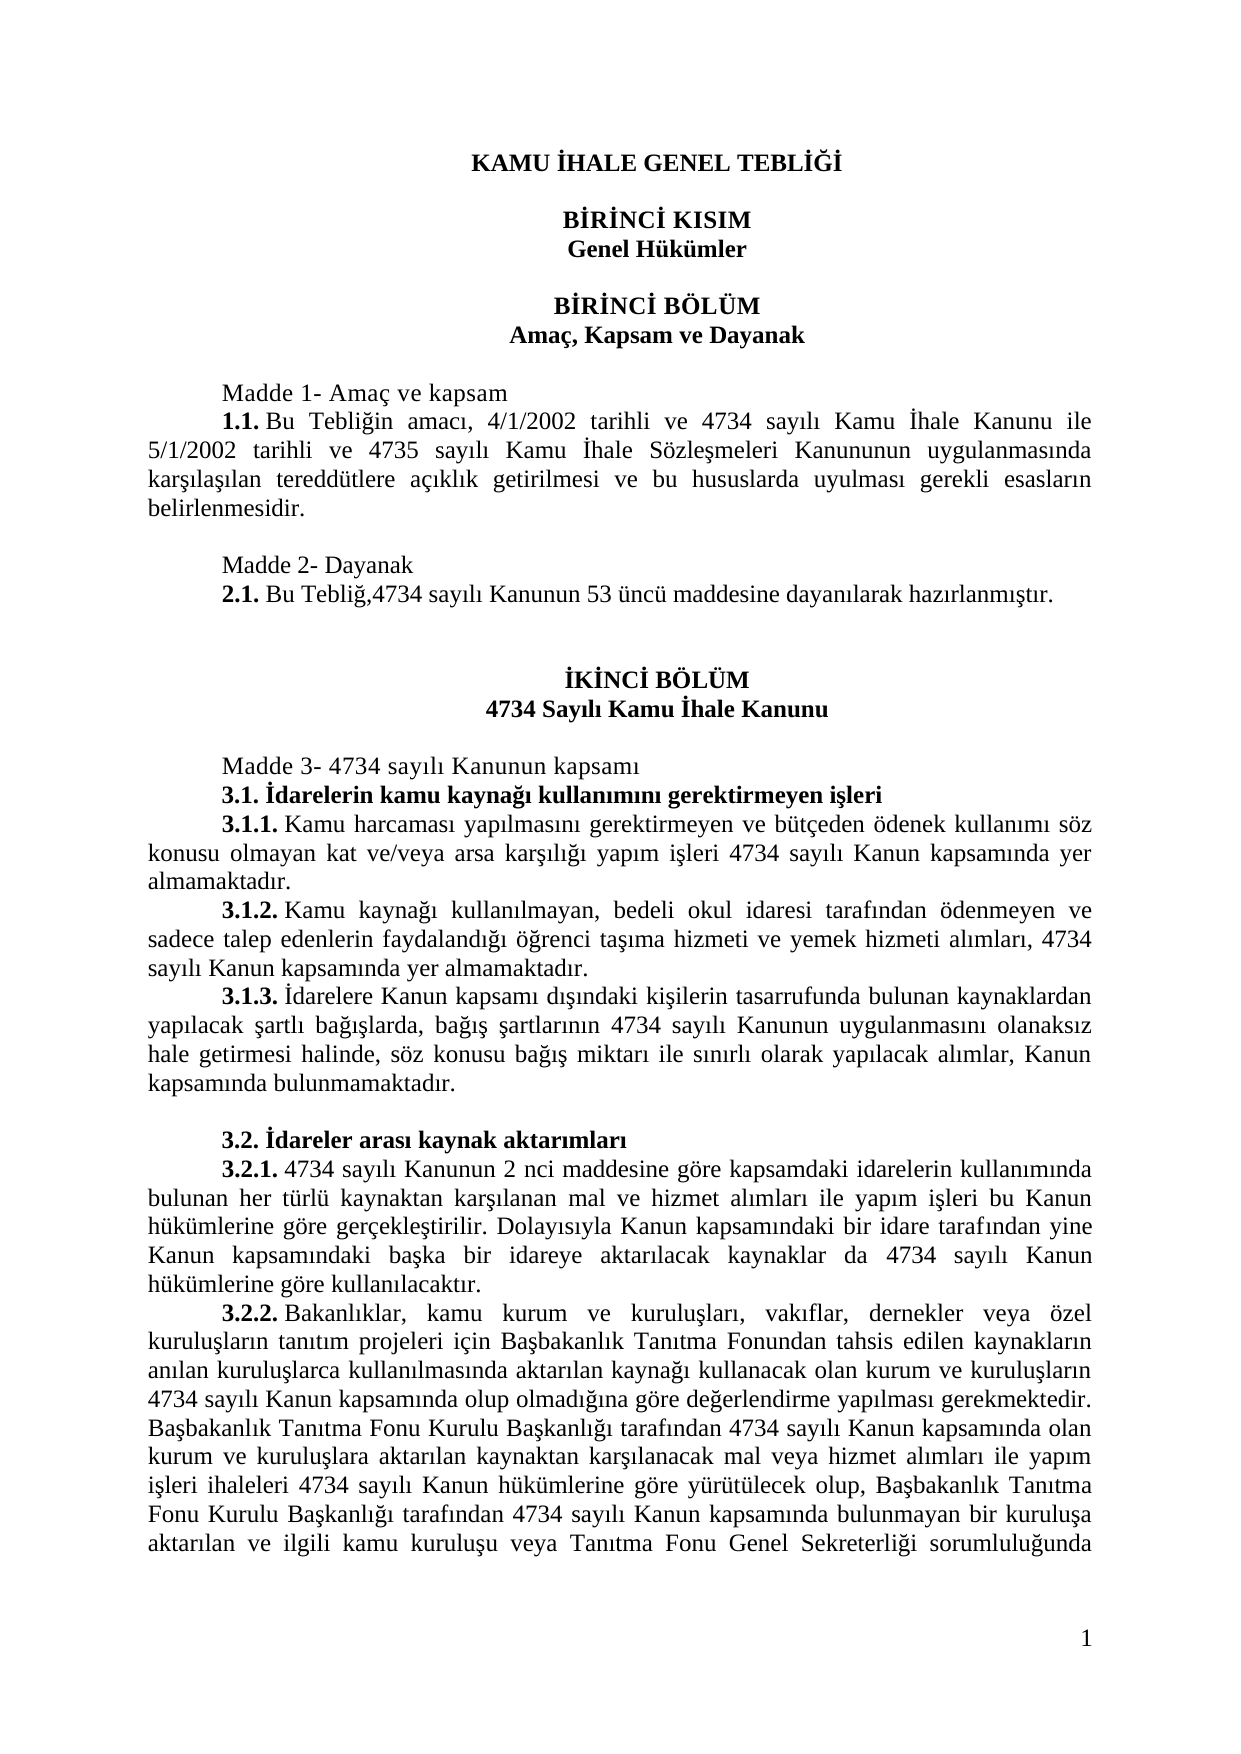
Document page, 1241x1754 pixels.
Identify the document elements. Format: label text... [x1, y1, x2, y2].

subtitle Madde 2- Dayanak [148, 550, 1092, 579]
text 1.1. Bu Tebliğin amacı, 4/1/2002 tarihli ve 4734 sayılı Kamu İhale Kanunu ile 5/1/2002 tarihli ve 4735 sayılı Kamu İhale Sözleşmeleri Kanununun uygulanmasında karşılaşılan tereddütlere açıklık getirilmesi ve bu hususlarda uyulması gerekli esasların belirlenmesidir. [148, 406, 1092, 521]
subtitle KAMU İHALE GENEL TEBLİĞİ [148, 148, 1092, 176]
subtitle 3.2. İdareler arası kaynak aktarımları [148, 1125, 1092, 1154]
text 3.1.3. İdarelere Kanun kapsamı dışındaki kişilerin tasarrufunda bulunan kaynaklardan yapılacak şartlı bağışlarda, bağış şartlarının 4734 sayılı Kanunun uygulanmasını olanaksız hale getirmesi halinde, söz konusu bağış miktarı ile sınırlı olarak yapılacak alımlar, Kanun kapsamında bulunmamaktadır. [148, 981, 1092, 1096]
subtitle Madde 3- 4734 sayılı Kanunun kapsamı [148, 751, 1092, 780]
subtitle BİRİNCİ BÖLÜM [148, 291, 1092, 320]
subtitle Amaç, Kapsam ve Dayanak [148, 320, 1092, 349]
text 3.2.1. 4734 sayılı Kanunun 2 nci maddesine göre kapsamdaki idarelerin kullanımında bulunan her türlü kaynaktan karşılanan mal ve hizmet alımları ile yapım işleri bu Kanun hükümlerine göre gerçekleştirilir. Dolayısıyla Kanun kapsamındaki bir idare tarafından yine Kanun kapsamındaki başka bir idareye aktarılacak kaynaklar da 4734 sayılı Kanun hükümlerine göre kullanılacaktır. [148, 1154, 1092, 1298]
subtitle İKİNCİ BÖLÜM [148, 665, 1092, 694]
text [148, 1298, 1092, 1556]
subtitle BİRİNCİ KISIM [148, 205, 1092, 234]
subtitle Genel Hükümler [148, 234, 1092, 263]
subtitle 3.1. İdarelerin kamu kaynağı kullanımını gerektirmeyen işleri [148, 780, 1092, 809]
text 2.1. Bu Tebliğ,4734 sayılı Kanunun 53 üncü maddesine dayanılarak hazırlanmıştır. [148, 579, 1092, 608]
subtitle Madde 1- Amaç ve kapsam [148, 378, 1092, 406]
text 3.1.2. Kamu kaynağı kullanılmayan, bedeli okul idaresi tarafından ödenmeyen ve sadece talep edenlerin faydalandığı öğrenci taşıma hizmeti ve yemek hizmeti alımları, 4734 sayılı Kanun kapsamında yer almamaktadır. [148, 895, 1092, 981]
text 3.1.1. Kamu harcaması yapılmasını gerektirmeyen ve bütçeden ödenek kullanımı söz konusu olmayan kat ve/veya arsa karşılığı yapım işleri 4734 sayılı Kanun kapsamında yer almamaktadır. [148, 809, 1092, 895]
subtitle 4734 Sayılı Kamu İhale Kanunu [148, 694, 1092, 723]
